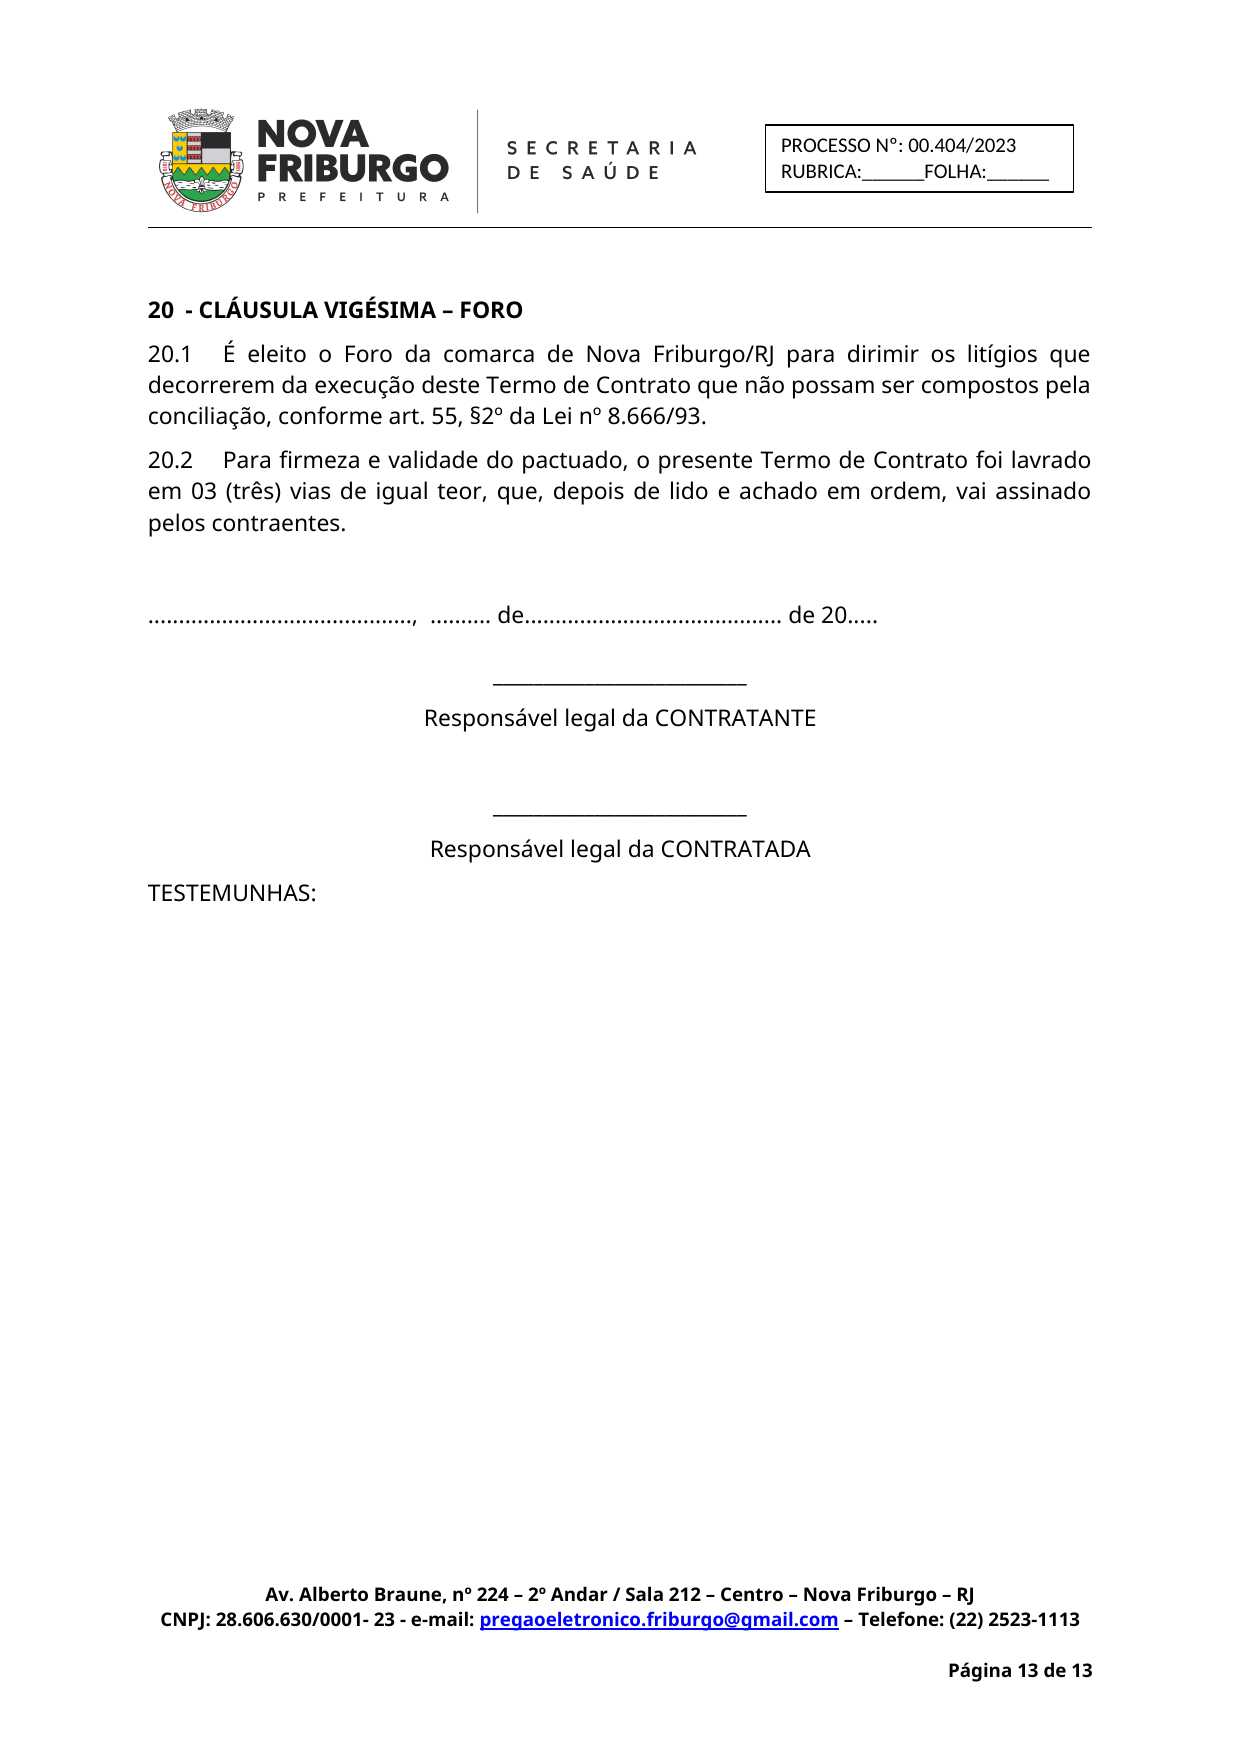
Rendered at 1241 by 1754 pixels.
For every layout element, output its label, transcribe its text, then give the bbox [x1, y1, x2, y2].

list É eleito o Foro da comarca de Nova Friburgo/RJ para dirimir os litígios que decorrerem da execução deste Termo de Contrato que não possam ser compostos pela conciliação, conforme art. 55, §2º da Lei nº 8.666/93. [148, 338, 1092, 432]
text Responsável legal da CONTRATADA [148, 833, 1092, 864]
text Responsável legal da CONTRATANTE [148, 702, 1092, 733]
list Para firmeza e validade do pactuado, o presente Termo de Contrato foi lavrado em 03 (três) vias de igual teor, que, depois de lido e achado em ordem, vai assinado pelos contraentes. [148, 444, 1092, 538]
text _________________________ [148, 658, 1092, 689]
text ..........................................., .......... de.......................................... de 20..... [148, 599, 1094, 630]
text TESTEMUNHAS: [148, 877, 1092, 908]
picture [147, 100, 712, 225]
text _________________________ [148, 789, 1092, 821]
list - CLÁUSULA VIGÉSIMA – FORO [148, 294, 1092, 325]
